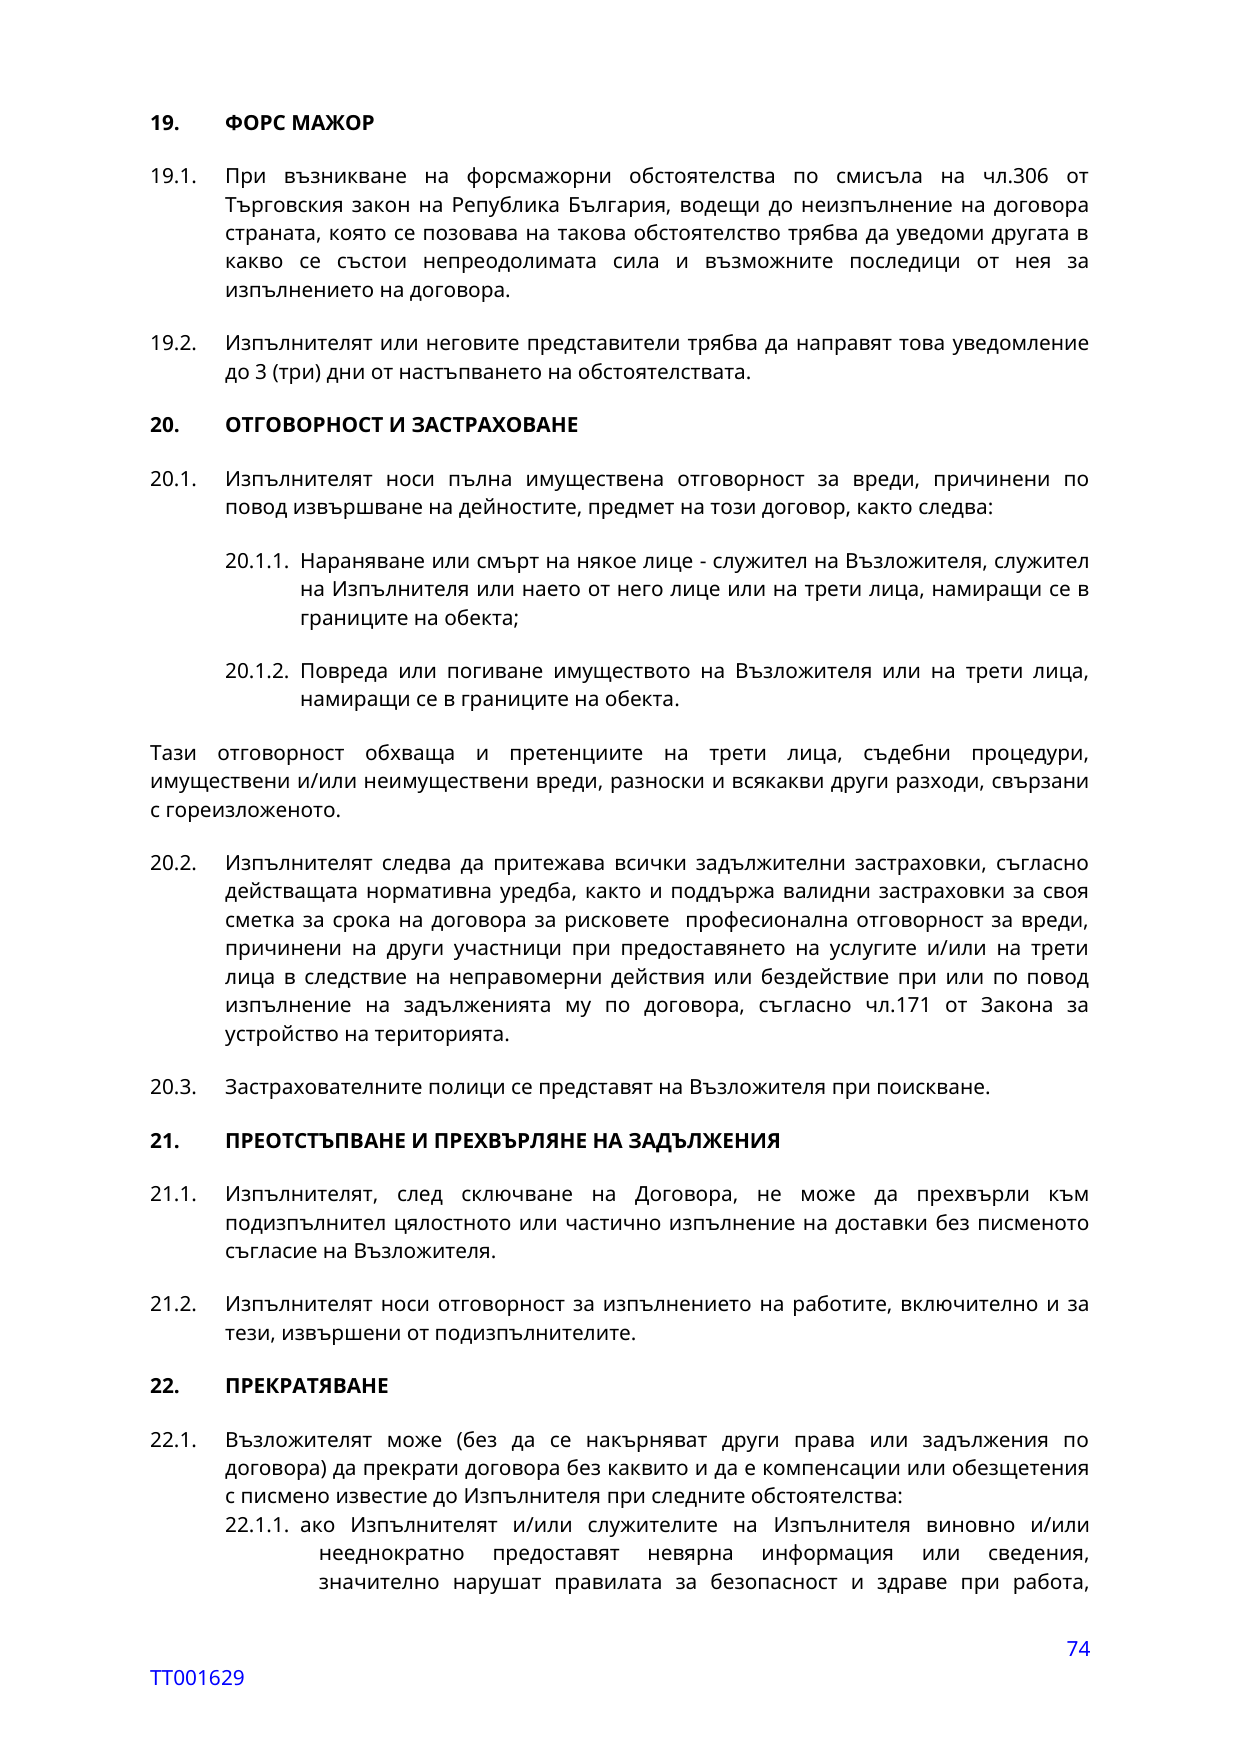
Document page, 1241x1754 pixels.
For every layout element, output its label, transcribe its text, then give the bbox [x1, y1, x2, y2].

list Изпълнителят носи пълна имуществена отговорност за вреди, причинени по повод извършване на дейностите, предмет на този договор, както следва: [150, 464, 1090, 521]
list Застрахователните полици се представят на Възложителя при поискване. [150, 1072, 1090, 1101]
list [225, 1510, 1090, 1595]
list ПРЕОТСТЪПВАНЕ И ПРЕХВЪРЛЯНЕ НА ЗАДЪЛЖЕНИЯ [150, 1126, 1090, 1154]
list Възложителят може (без да се накърняват други права или задължения по договора) да прекрати договора без каквито и да е компенсации или обезщетения с писмено известие до Изпълнителя при следните обстоятелства: [150, 1425, 1090, 1510]
list Нараняване или смърт на някое лице - служител на Възложителя, служител на Изпълнителя или наето от него лице или на трети лица, намиращи се в границите на обекта; [225, 546, 1090, 631]
list При възникване на форсмажорни обстоятелства по смисъла на чл.306 от Търговския закон на Република България, водещи до неизпълнение на договора страната, която се позовава на такова обстоятелство трябва да уведоми другата в какво се състои непреодолимата сила и възможните последици от нея за изпълнението на договора. [150, 161, 1090, 303]
list ПРЕКРАТЯВАНЕ [150, 1371, 1090, 1400]
list ФОРС МАЖОР [150, 108, 1090, 136]
list Изпълнителят следва да притежава всички задължителни застраховки, съгласно действащата нормативна уредба, както и поддържа валидни застраховки за своя сметка за срока на договора за рисковете професионална отговорност за вреди, причинени на други участници при предоставянето на услугите и/или на трети лица в следствие на неправомерни действия или бездействие при или по повод изпълнение на задълженията му по договора, съгласно чл.171 от Закона за устройство на територията. [150, 848, 1090, 1047]
list Изпълнителят или неговите представители трябва да направят това уведомление до 3 (три) дни от настъпването на обстоятелствата. [150, 328, 1090, 385]
text Тази отговорност обхваща и претенциите на трети лица, съдебни процедури, имуществени и/или неимуществени вреди, разноски и всякакви други разходи, свързани с гореизложеното. [150, 738, 1090, 823]
list Изпълнителят, след сключване на Договора, не може да прехвърли към подизпълнител цялостното или частично изпълнение на доставки без писменото съгласие на Възложителя. [150, 1179, 1090, 1264]
list Изпълнителят носи отговорност за изпълнението на работите, включително и за тези, извършени от подизпълнителите. [150, 1289, 1090, 1346]
list ОТГОВОРНОСТ И ЗАСТРАХОВАНЕ [150, 410, 1090, 439]
list Повреда или погиване имуществото на Възложителя или на трети лица, намиращи се в границите на обекта. [225, 656, 1090, 713]
